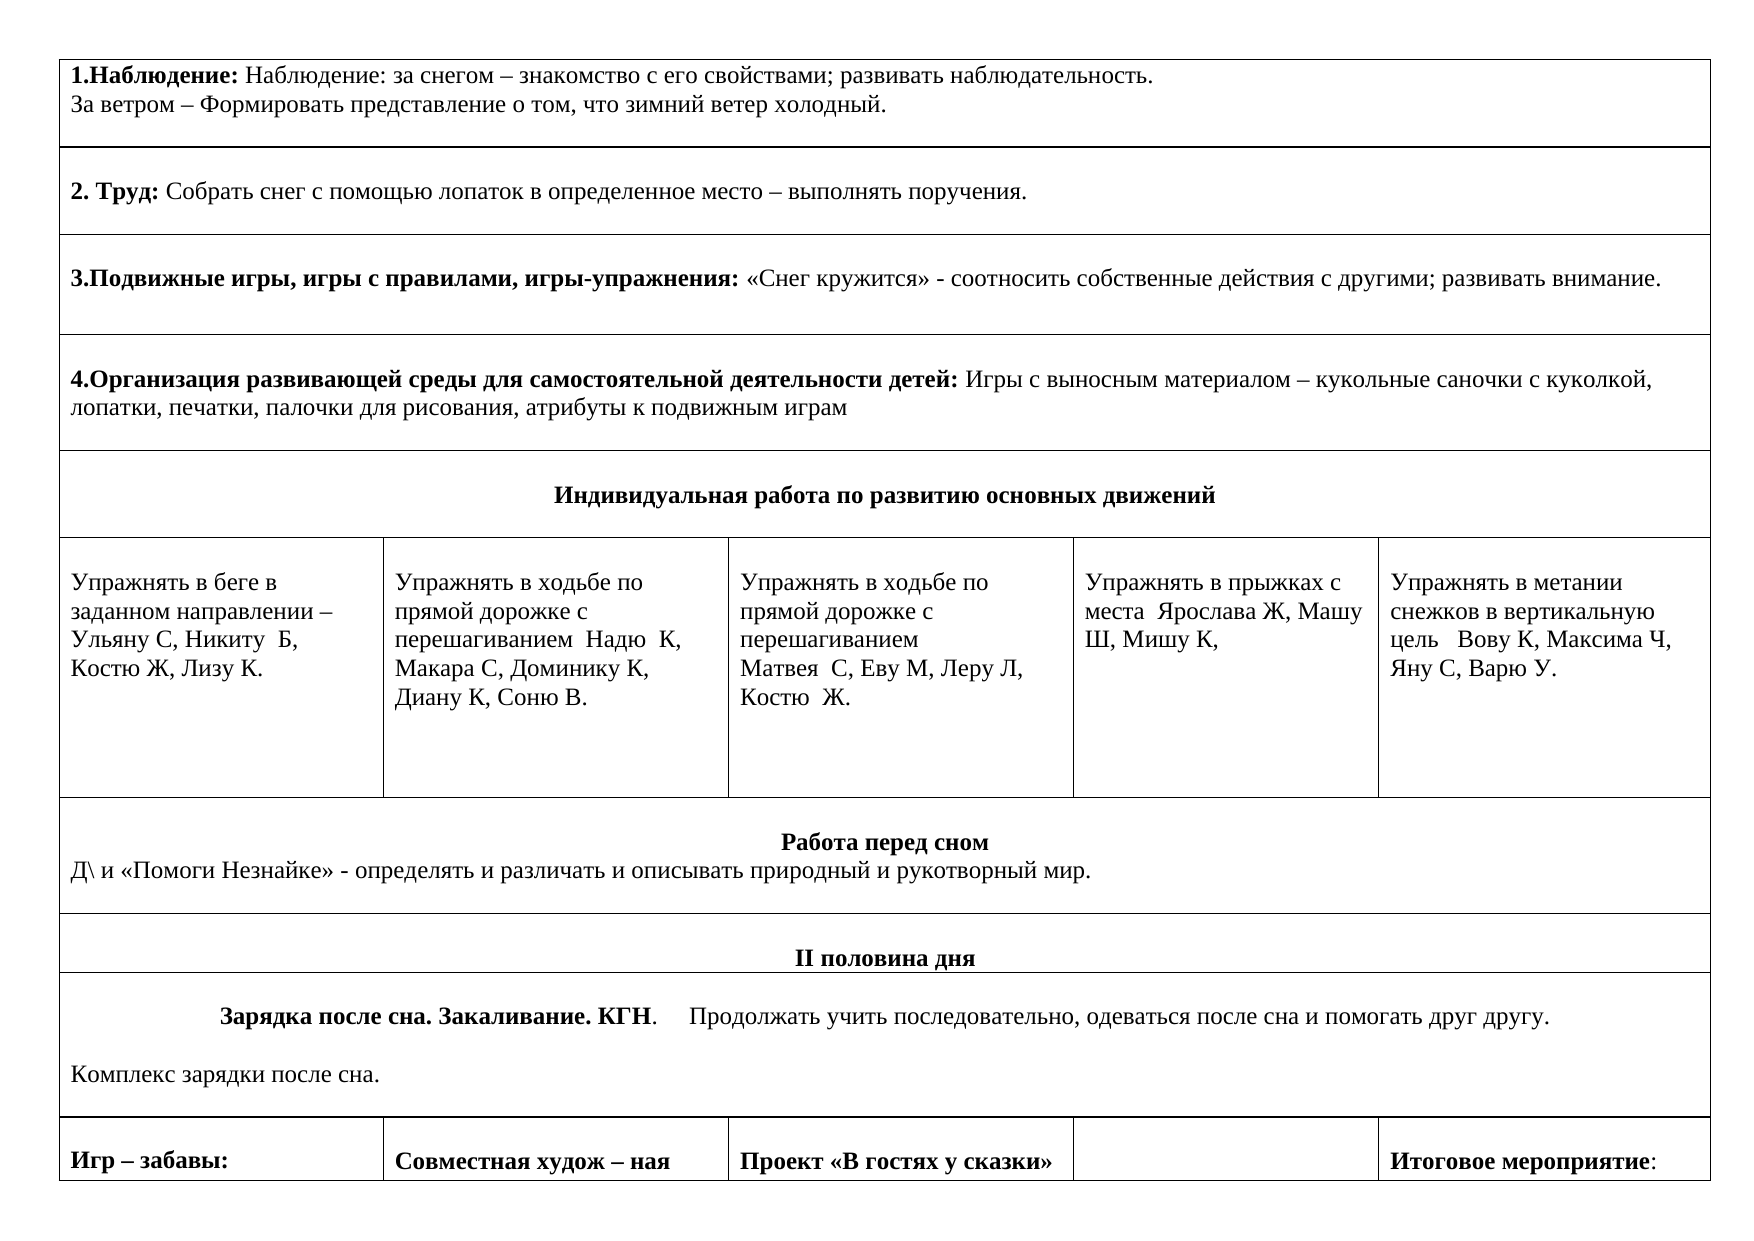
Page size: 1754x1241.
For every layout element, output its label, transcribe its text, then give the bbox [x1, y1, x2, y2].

table_cell Зарядка после сна. Закаливание. КГН. Продолжать учить последовательно, одеваться после сна и помогать друг другу. Комплекс зарядки после сна. [60, 973, 1710, 1116]
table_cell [60, 60, 1710, 146]
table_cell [60, 1118, 383, 1180]
table_cell Работа перед сном Д\ и «Помоги Незнайке» - определять и различать и описывать природный и рукотворный мир. [60, 798, 1710, 913]
table_cell Упражнять в ходьбе по прямой дорожке с перешагиванием Надю К, Макара С, Доминику К, Диану К, Соню В. [384, 538, 728, 797]
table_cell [1379, 1118, 1710, 1180]
table_cell II половина дня [60, 914, 1710, 972]
table_cell Упражнять в метании снежков в вертикальную цель Вову К, Максима Ч, Яну С, Варю У. [1379, 538, 1710, 797]
table_cell 2. Труд: Собрать снег с помощью лопаток в определенное место – выполнять поручения. [60, 148, 1710, 234]
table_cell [729, 1118, 1073, 1180]
table_cell Упражнять в беге в заданном направлении – Ульяну С, Никиту Б, Костю Ж, Лизу К. [60, 538, 383, 797]
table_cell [384, 1118, 728, 1180]
table_cell Индивидуальная работа по развитию основных движений [60, 451, 1710, 537]
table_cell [1074, 1118, 1378, 1180]
table_cell 4.Организация развивающей среды для самостоятельной деятельности детей: Игры с выносным материалом – кукольные саночки с куколкой, лопатки, печатки, палочки для рисования, атрибуты к подвижным играм [60, 335, 1710, 450]
table_cell Упражнять в ходьбе по прямой дорожке с перешагиванием Матвея С, Еву М, Леру Л, Костю Ж. [729, 538, 1073, 797]
table_cell Упражнять в прыжках с места Ярослава Ж, Машу Ш, Мишу К, [1074, 538, 1378, 797]
table_cell 3.Подвижные игры, игры с правилами, игры-упражнения: «Снег кружится» - соотносить собственные действия с другими; развивать внимание. [60, 235, 1710, 334]
